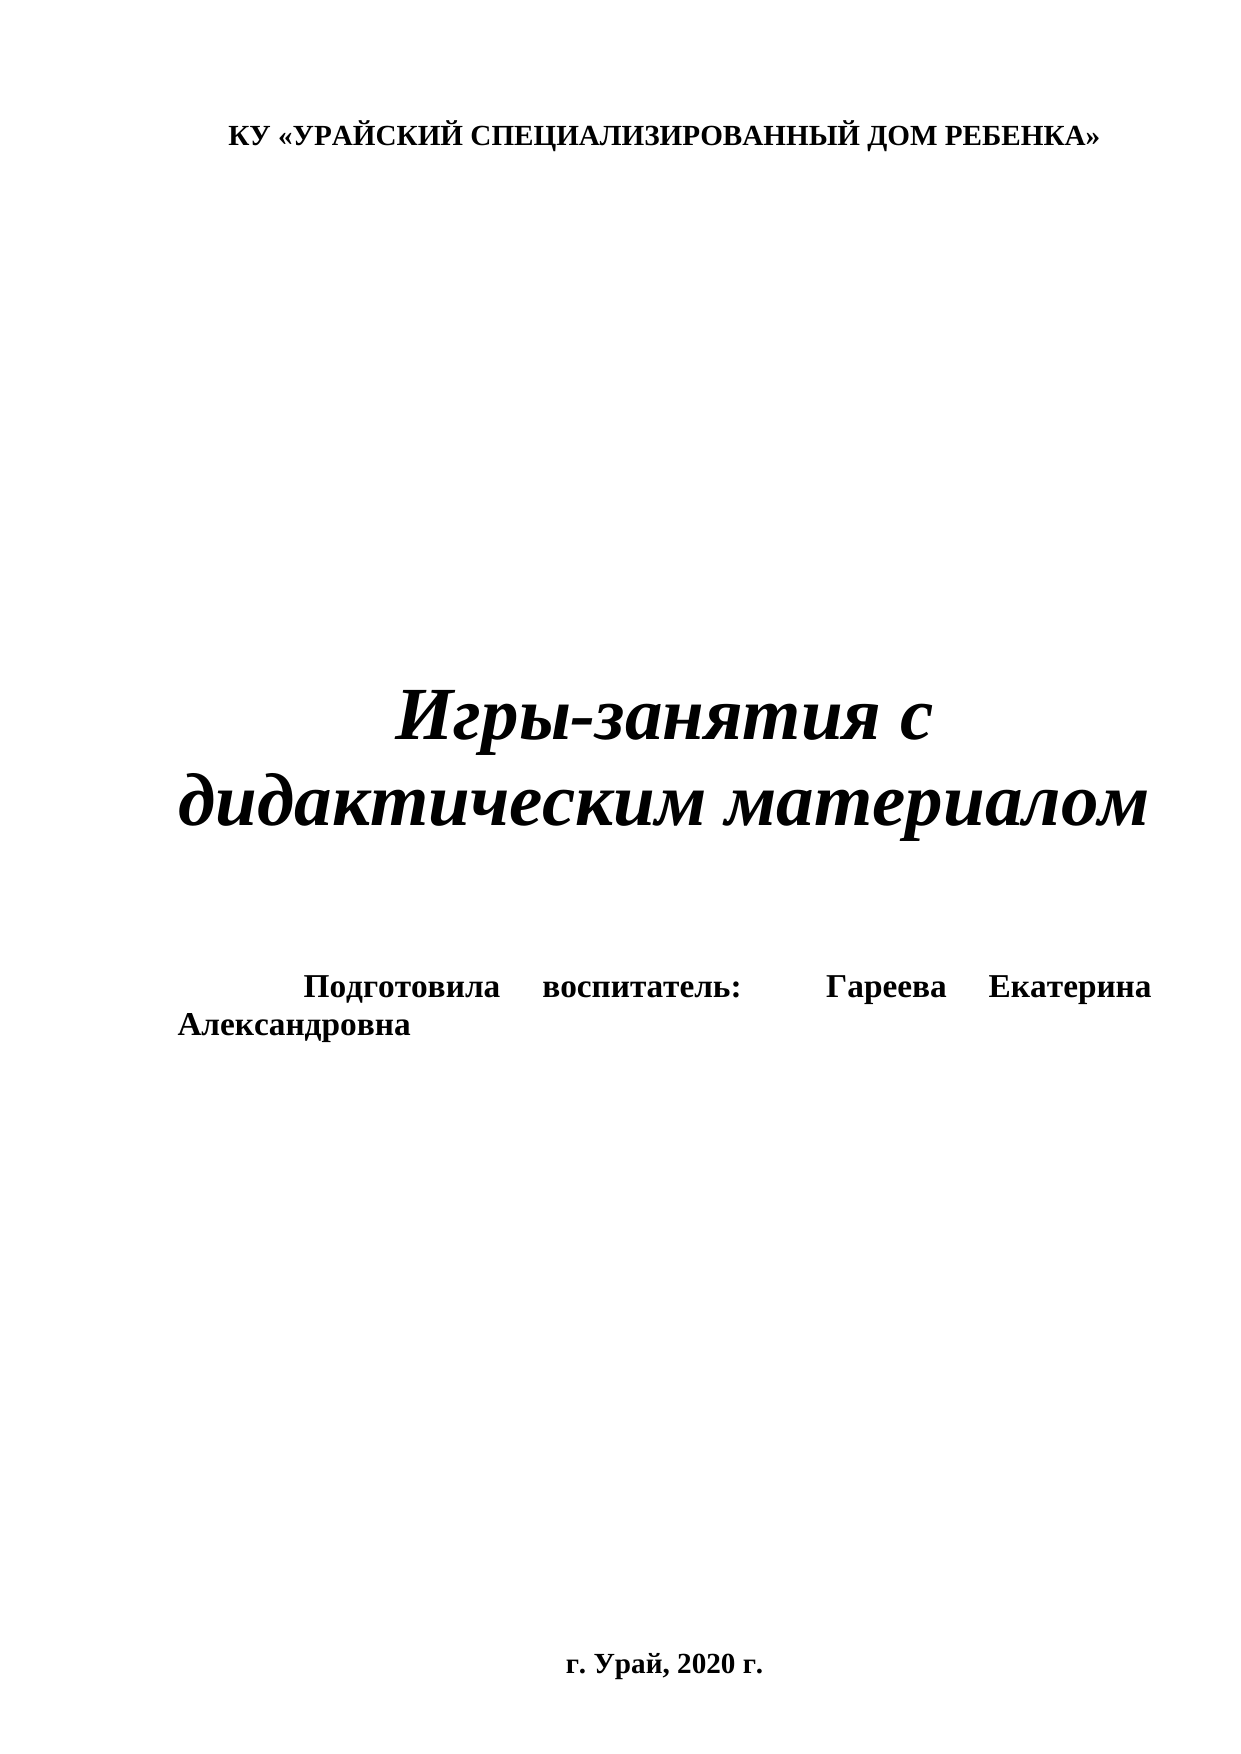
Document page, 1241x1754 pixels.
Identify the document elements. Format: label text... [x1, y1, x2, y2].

text КУ «УРАЙСКИЙ СПЕЦИАЛИЗИРОВАННЫЙ ДОМ РЕБЕНКА» [177, 118, 1152, 152]
text Игры-занятия с дидактическим материалом [177, 669, 1152, 842]
text Подготовила воспитатель: Гареева Екатерина Александровна [177, 966, 1152, 1043]
